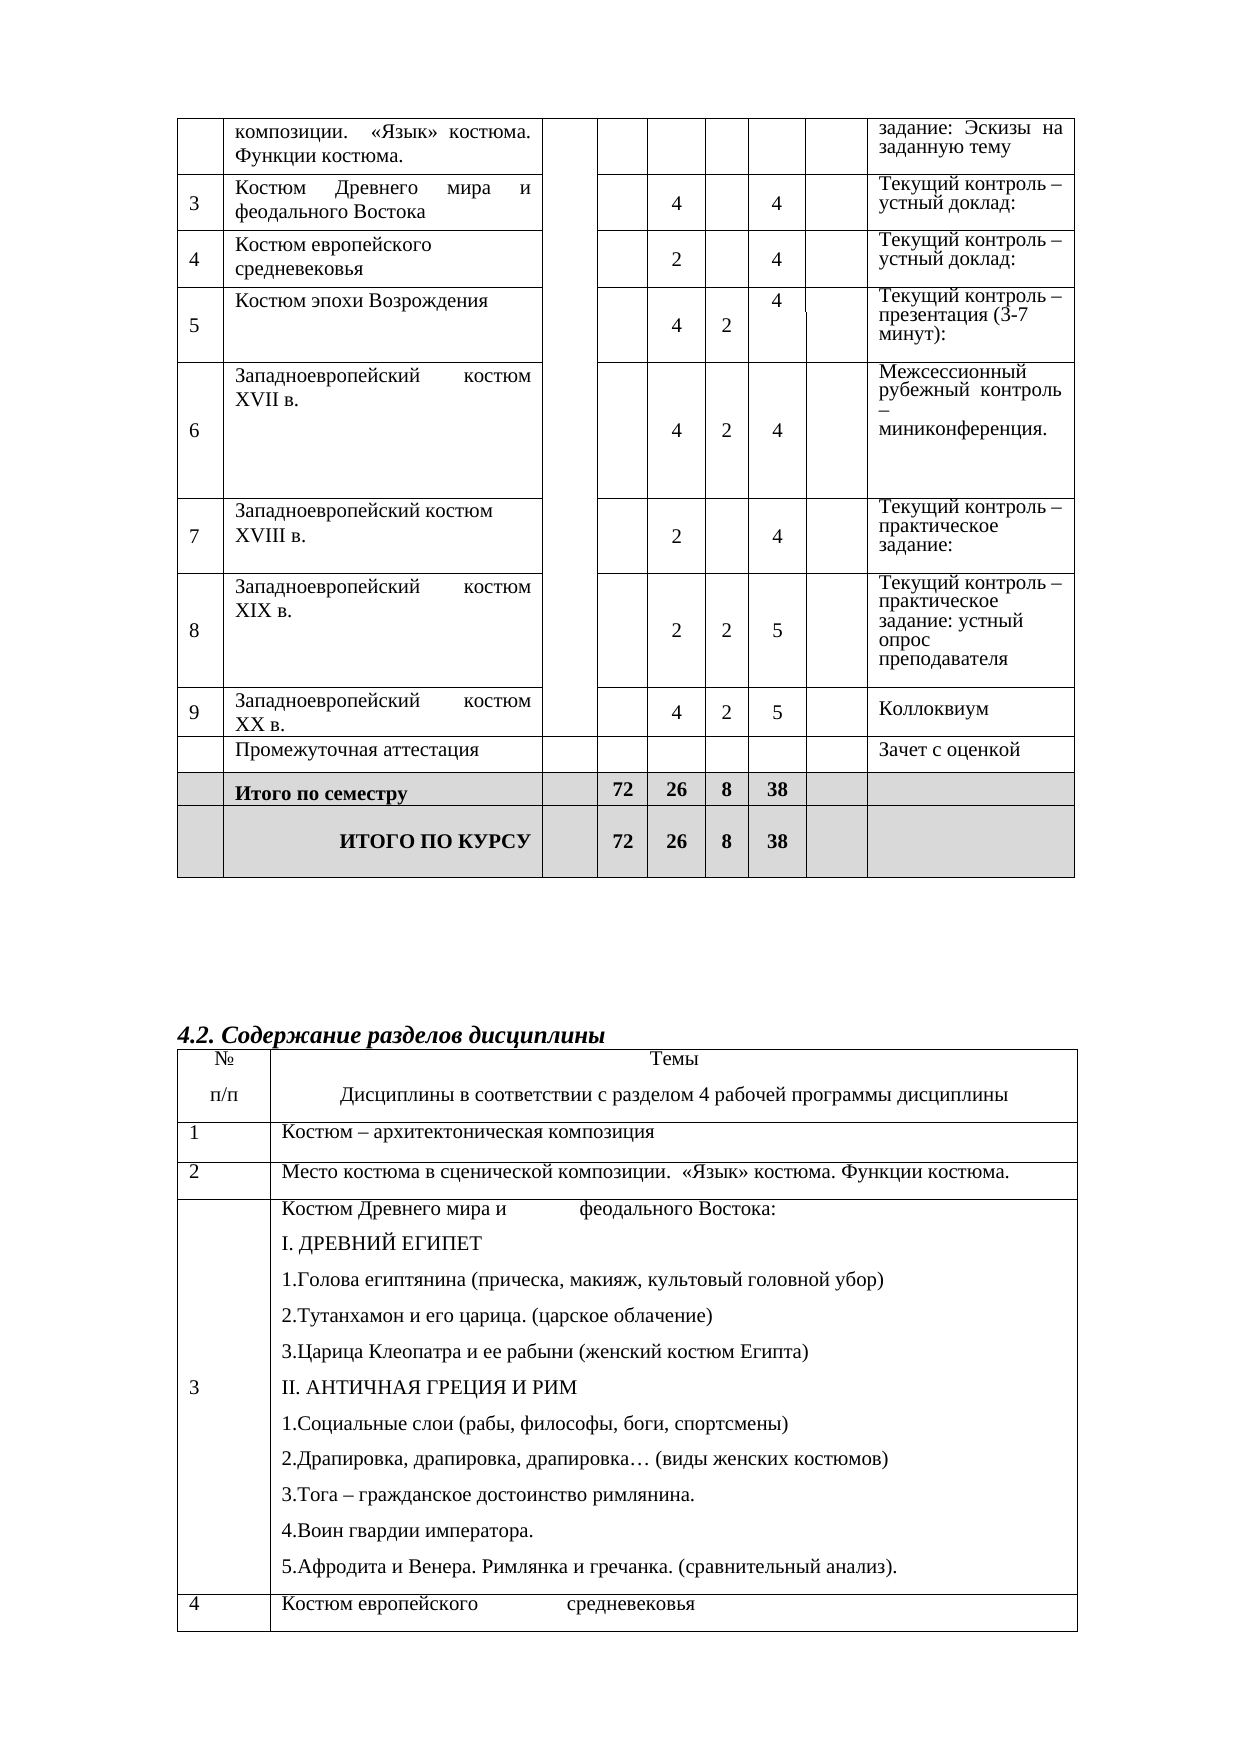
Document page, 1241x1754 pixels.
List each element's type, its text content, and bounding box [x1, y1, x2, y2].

table_cell 2 [648, 119, 705, 174]
table_cell 4 [749, 119, 805, 174]
table_cell Костюм – архитектоническая композиция [271, 1123, 1077, 1162]
table_cell Текущий контроль – практическое задание: устный опрос преподавателя [868, 574, 1074, 687]
table_cell 26 [648, 806, 705, 877]
table_cell 4 [749, 499, 806, 573]
table_cell [598, 175, 647, 230]
table_cell Текущий контроль – устный доклад: [868, 231, 1074, 287]
table_cell Западноевропейский костюм XVIII в. [224, 499, 542, 573]
table_cell 3 [178, 175, 223, 230]
table_cell 8 [706, 773, 748, 805]
table_cell Западноевропейский костюм XVII в. [224, 363, 542, 497]
table_cell Западноевропейский костюм XIX в. [224, 574, 542, 687]
table_cell 4 [749, 175, 805, 230]
table_cell [543, 737, 597, 772]
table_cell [868, 119, 1074, 174]
table_cell 26 [648, 773, 705, 805]
table_cell 8 [178, 574, 223, 687]
table_cell [807, 806, 867, 877]
table_cell Текущий контроль – устный доклад: [868, 175, 1074, 230]
table_cell 38 [749, 773, 806, 805]
table_cell [868, 806, 1074, 877]
table_cell 2 [706, 288, 748, 362]
table_cell [598, 737, 647, 772]
table_cell Костюм эпохи Возрождения [224, 288, 542, 362]
table_cell Зачет с оценкой [868, 737, 1074, 772]
table_cell [598, 288, 647, 362]
table_cell 72 [598, 806, 647, 877]
text 4.2. Содержание разделов дисциплины [177, 1020, 1152, 1049]
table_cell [271, 1595, 1077, 1631]
table_cell 4 [648, 175, 705, 230]
table_cell Промежуточная аттестация [224, 737, 542, 772]
table_cell [807, 688, 867, 736]
table_cell Место костюма в сценической композиции. «Язык» костюма. Функции костюма. [271, 1163, 1077, 1199]
table_cell [706, 231, 748, 287]
table_cell 6 [178, 363, 223, 497]
table_cell 2 [706, 363, 748, 497]
table_cell [648, 737, 705, 772]
table_cell [807, 737, 867, 772]
table_cell 5 [749, 688, 806, 736]
table_header № п/п [178, 1050, 270, 1122]
table_cell Западноевропейский костюм XX в. [224, 688, 542, 736]
table_cell [807, 773, 867, 805]
table_cell 4 [178, 1595, 270, 1631]
table_cell Коллоквиум [868, 688, 1074, 736]
table_cell Итого по семестру [224, 773, 542, 805]
table_cell [806, 175, 867, 230]
table_cell Костюм Древнего мира и феодального Востока [224, 175, 542, 230]
table_cell 4 [749, 363, 806, 497]
table_cell 9 [178, 688, 223, 736]
table_cell [868, 773, 1074, 805]
table_cell 7 [178, 499, 223, 573]
table_cell [807, 574, 867, 687]
table_cell [806, 231, 867, 287]
table_cell 4 [648, 288, 705, 362]
table_cell 72 [598, 773, 647, 805]
table_header Темы Дисциплины в соответствии с разделом 4 рабочей программы дисциплины [271, 1050, 1077, 1122]
table_cell [706, 119, 748, 174]
table_cell [178, 773, 223, 805]
table_cell [706, 175, 748, 230]
table_cell [806, 288, 867, 312]
table_cell [543, 806, 597, 877]
table_cell [749, 312, 806, 362]
table_cell [598, 574, 647, 687]
table_cell 5 [749, 574, 806, 687]
table_cell [598, 688, 647, 736]
table_cell [706, 499, 748, 573]
table_cell 2 [706, 688, 748, 736]
table_cell [178, 806, 223, 877]
table_cell [178, 737, 223, 772]
table_cell [807, 499, 867, 573]
table_cell [598, 499, 647, 573]
table_cell [806, 119, 867, 174]
table_cell 4 [749, 231, 805, 287]
table_cell 1 [178, 1123, 270, 1162]
table_cell 4 [178, 231, 223, 287]
table_cell [749, 737, 806, 772]
table_cell 4 [648, 363, 705, 497]
table_cell 2 [648, 574, 705, 687]
table_cell Текущий контроль – практическое задание: [868, 499, 1074, 573]
table_cell [807, 312, 867, 362]
table_cell ИТОГО ПО КУРСУ [224, 806, 542, 877]
table_cell 3 [178, 1200, 270, 1594]
table_cell [543, 773, 597, 805]
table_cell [224, 119, 542, 174]
table_cell [598, 119, 647, 174]
table_cell 2 [178, 1163, 270, 1199]
table_cell [598, 231, 647, 287]
table_cell 2 [178, 119, 223, 174]
table_cell 2 [648, 499, 705, 573]
table_cell Костюм европейского средневековья [224, 231, 542, 287]
table_cell 2 [706, 574, 748, 687]
table_cell 4 [648, 688, 705, 736]
table_cell [807, 363, 867, 497]
table_cell Текущий контроль – презентация (3-7 минут): [868, 288, 1074, 362]
table_cell 2 [648, 231, 705, 287]
table_cell [598, 363, 647, 497]
table_cell Костюм Древнего мира и феодального Востока: I. ДРЕВНИЙ ЕГИПЕТ 1.Голова египтянина (прическа, макияж, культовый головной убор) 2.Тутанхамон и его царица. (царское облачение) 3.Царица Клеопатра и ее рабыни (женский костюм Египта) II. АНТИЧНАЯ ГРЕЦИЯ И РИМ 1.Социальные слои (рабы, философы, боги, спортсмены) 2.Драпировка, драпировка, драпировка… (виды женских костюмов) 3.Тога – гражданское достоинство римлянина. 4.Воин гвардии императора. 5.Афродита и Венера. Римлянка и гречанка. (сравнительный анализ). [271, 1200, 1077, 1594]
table_cell 8 [706, 806, 748, 877]
table_cell [706, 737, 748, 772]
table_cell 5 [178, 288, 223, 362]
table_cell 4 [749, 288, 805, 312]
table_cell 38 [749, 806, 806, 877]
table_cell Межсессионный рубежный контроль – миниконференция. [868, 363, 1074, 497]
